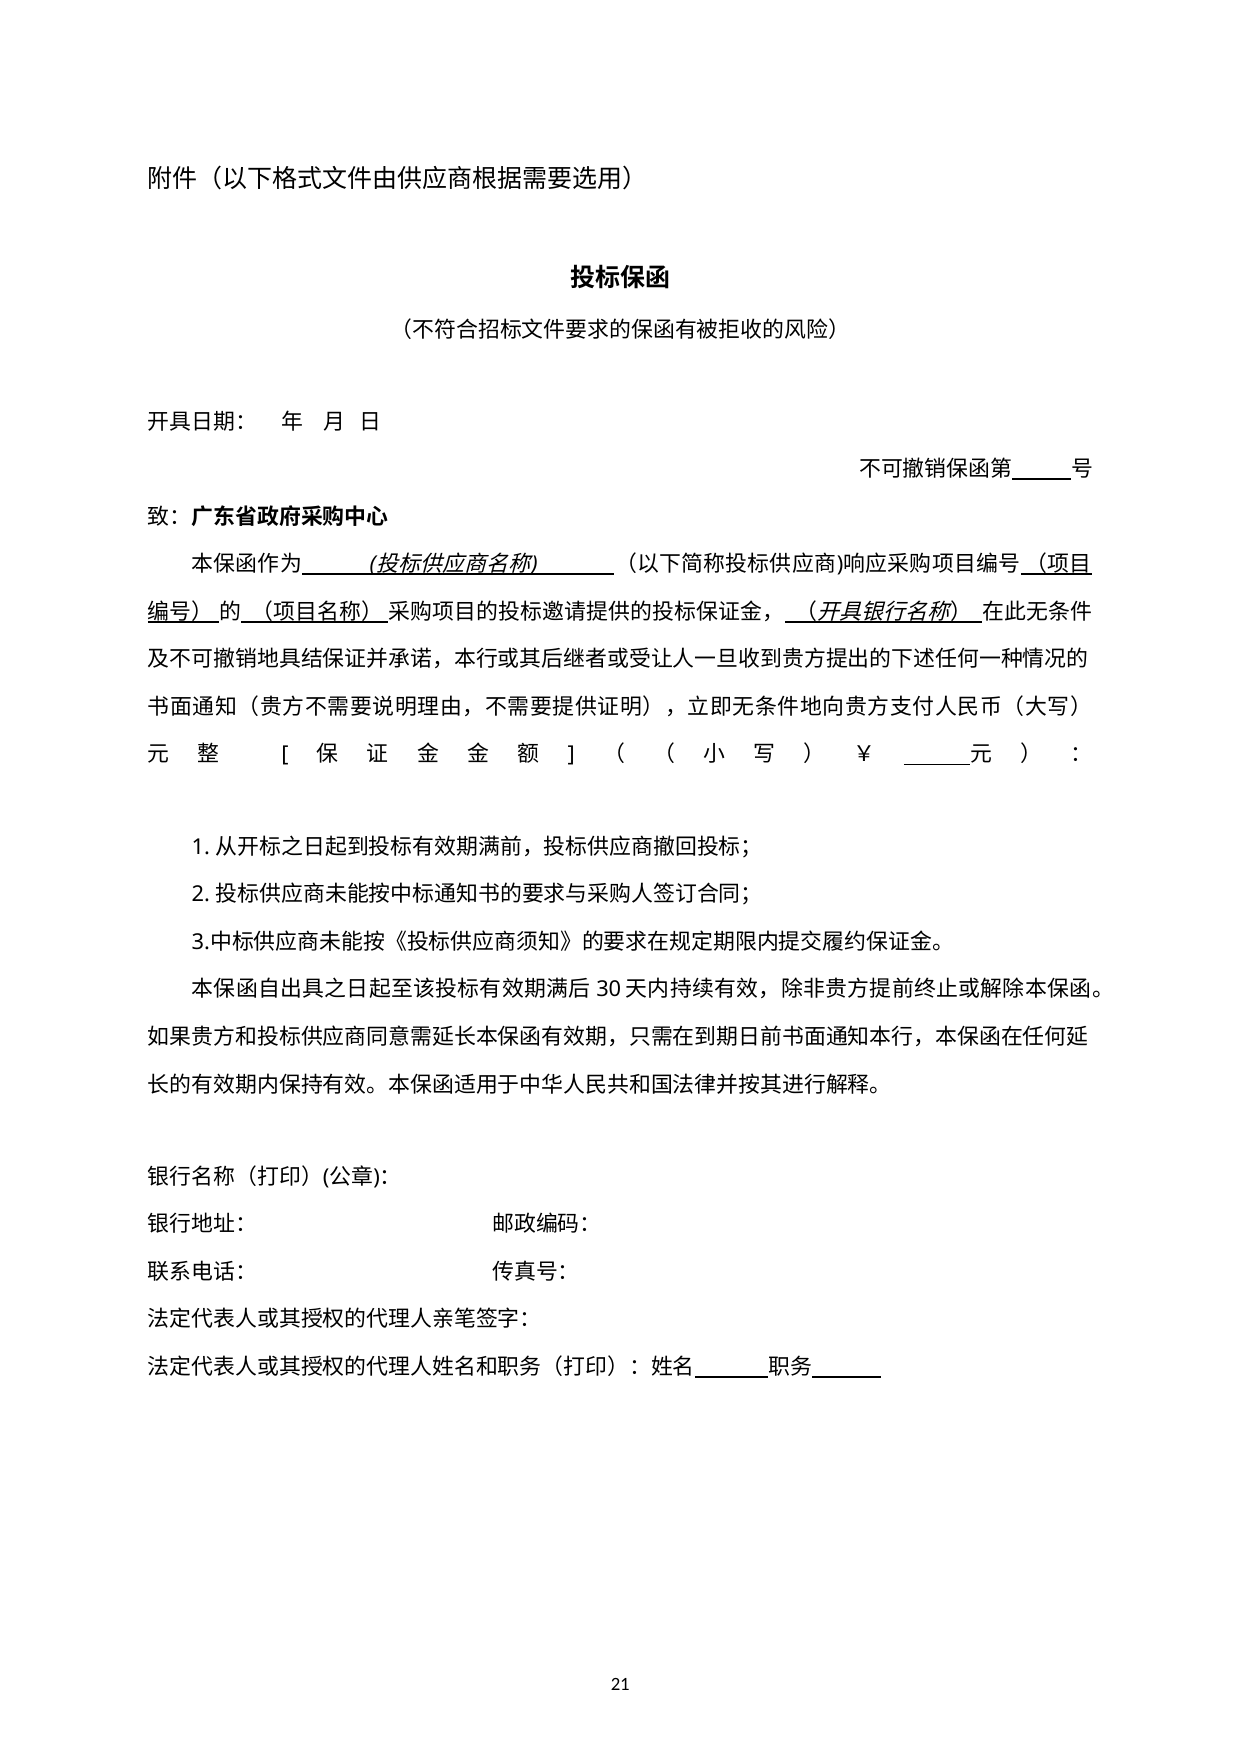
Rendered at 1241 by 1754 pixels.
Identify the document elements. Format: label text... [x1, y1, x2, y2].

text 开具日期： 年 月 日 [148, 404, 1092, 435]
text 投标保函 [148, 257, 1092, 293]
text 本保函自出具之日起至该投标有效期满后30天内持续有效，除非贵方提前终止或解除本保函。如果贵方和投标供应商同意需延长本保函有效期，只需在到期日前书面通知本行，本保函在任何延长的有效期内保持有效。本保函适用于中华人民共和国法律并按其进行解释。 [148, 971, 1092, 1098]
text 本保函作为 (投标供应商名称) （以下简称投标供应商)响应采购项目编号 （项目编号） 的 （项目名称） 采购项目的投标邀请提供的投标保证金， （开具银行名称） 在此无条件及不可撤销地具结保证并承诺，本行或其后继者或受让人一旦收到贵方提出的下述任何一种情况的书面通知（贵方不需要说明理由，不需要提供证明），立即无条件地向贵方支付人民币（大写） 元整 [保证金金额]（（小写）￥ 元）： [148, 546, 1092, 768]
text 不可撤销保函第 号 [148, 451, 1092, 483]
text 致：广东省政府采购中心 [148, 499, 1092, 530]
text 1. 从开标之日起到投标有效期满前，投标供应商撤回投标； [148, 829, 1092, 860]
text 3.中标供应商未能按《投标供应商须知》的要求在规定期限内提交履约保证金。 [148, 924, 1092, 956]
text 附件（以下格式文件由供应商根据需要选用） [148, 158, 1092, 194]
text 法定代表人或其授权的代理人亲笔签字： [148, 1301, 1092, 1333]
text 银行名称（打印）(公章)： [148, 1159, 1092, 1191]
text 联系电话： 传真号： [148, 1254, 1092, 1286]
text 法定代表人或其授权的代理人姓名和职务（打印）：姓名 职务 [148, 1349, 1092, 1381]
text 2. 投标供应商未能按中标通知书的要求与采购人签订合同； [148, 876, 1092, 908]
text 银行地址： 邮政编码： [148, 1206, 1092, 1238]
text （不符合招标文件要求的保函有被拒收的风险） [148, 312, 1092, 343]
